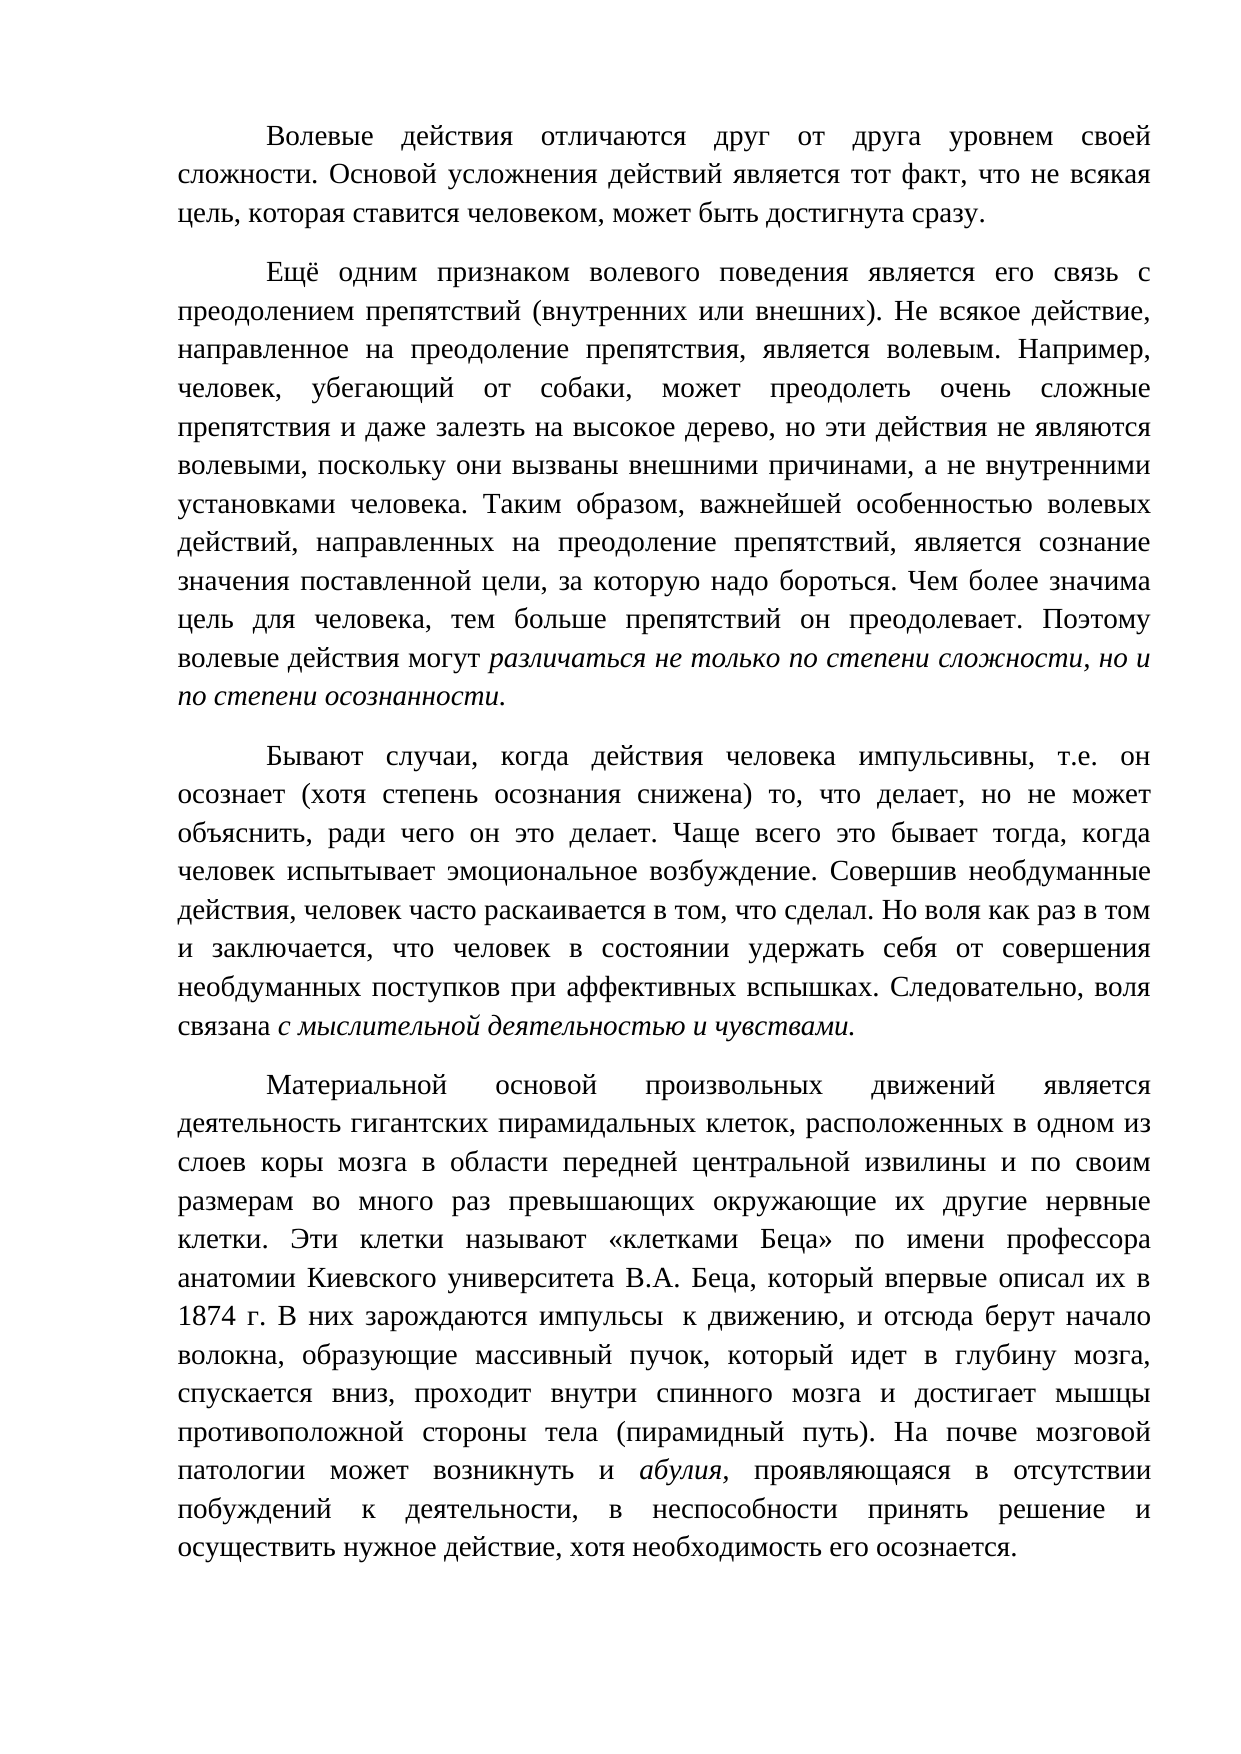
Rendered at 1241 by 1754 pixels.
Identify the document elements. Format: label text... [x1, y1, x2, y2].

text Ещё одним признаком волевого поведения является его связь с преодолением препятствий (внутренних или внешних). Не всякое действие, направленное на преодоление препятствия, является волевым. Например, человек, убегающий от собаки, может преодолеть очень сложные препятствия и даже залезть на высокое дерево, но эти действия не являются волевыми, поскольку они вызваны внешними причинами, а не внутренними установками человека. Таким образом, важнейшей особенностью волевых действий, направленных на преодоление препятствий, является сознание значения поставленной цели, за которую надо бороться. Чем более значима цель для человека, тем больше препятствий он преодолевает. Поэтому волевые действия могут различаться не только по степени сложности, но и по степени осознанности. [177, 254, 1152, 712]
text Бывают случаи, когда действия человека импульсивны, т.е. он осознает (хотя степень осознания снижена) то, что делает, но не может объяснить, ради чего он это делает. Чаще всего это бывает тогда, когда человек испытывает эмоциональное возбуждение. Совершив необдуманные действия, человек часто раскаивается в том, что сделал. Но воля как раз в том и заключается, что человек в состоянии удержать себя от совершения необдуманных поступков при аффективных вспышках. Следовательно, воля связана с мыслительной деятельностью и чувствами. [177, 738, 1152, 1041]
text Волевые действия отличаются друг от друга уровнем своей сложности. Основой усложнения действий является тот факт, что не всякая цель, которая ставится человеком, может быть достигнута сразу. [177, 118, 1152, 229]
text Материальной основой произвольных движений является деятельность гигантских пирамидальных клеток, расположенных в одном из слоев коры мозга в области передней центральной извилины и по своим размерам во много раз превышающих окружающие их другие нервные клетки. Эти клетки называют «клетками Беца» по имени профессора анатомии Киевского университета В.А. Беца, который впервые описал их в 1874 г. В них зарождаются импульсы к движению, и отсюда берут начало волокна, образующие массивный пучок, который идет в глубину мозга, спускается вниз, проходит внутри спинного мозга и достигает мышцы противоположной стороны тела (пирамидный путь). На почве мозговой патологии может возникнуть и абулия, проявляющаяся в отсутствии побуждений к деятельности, в неспособности принять решение и осуществить нужное действие, хотя необходимость его осознается. [177, 1067, 1152, 1563]
